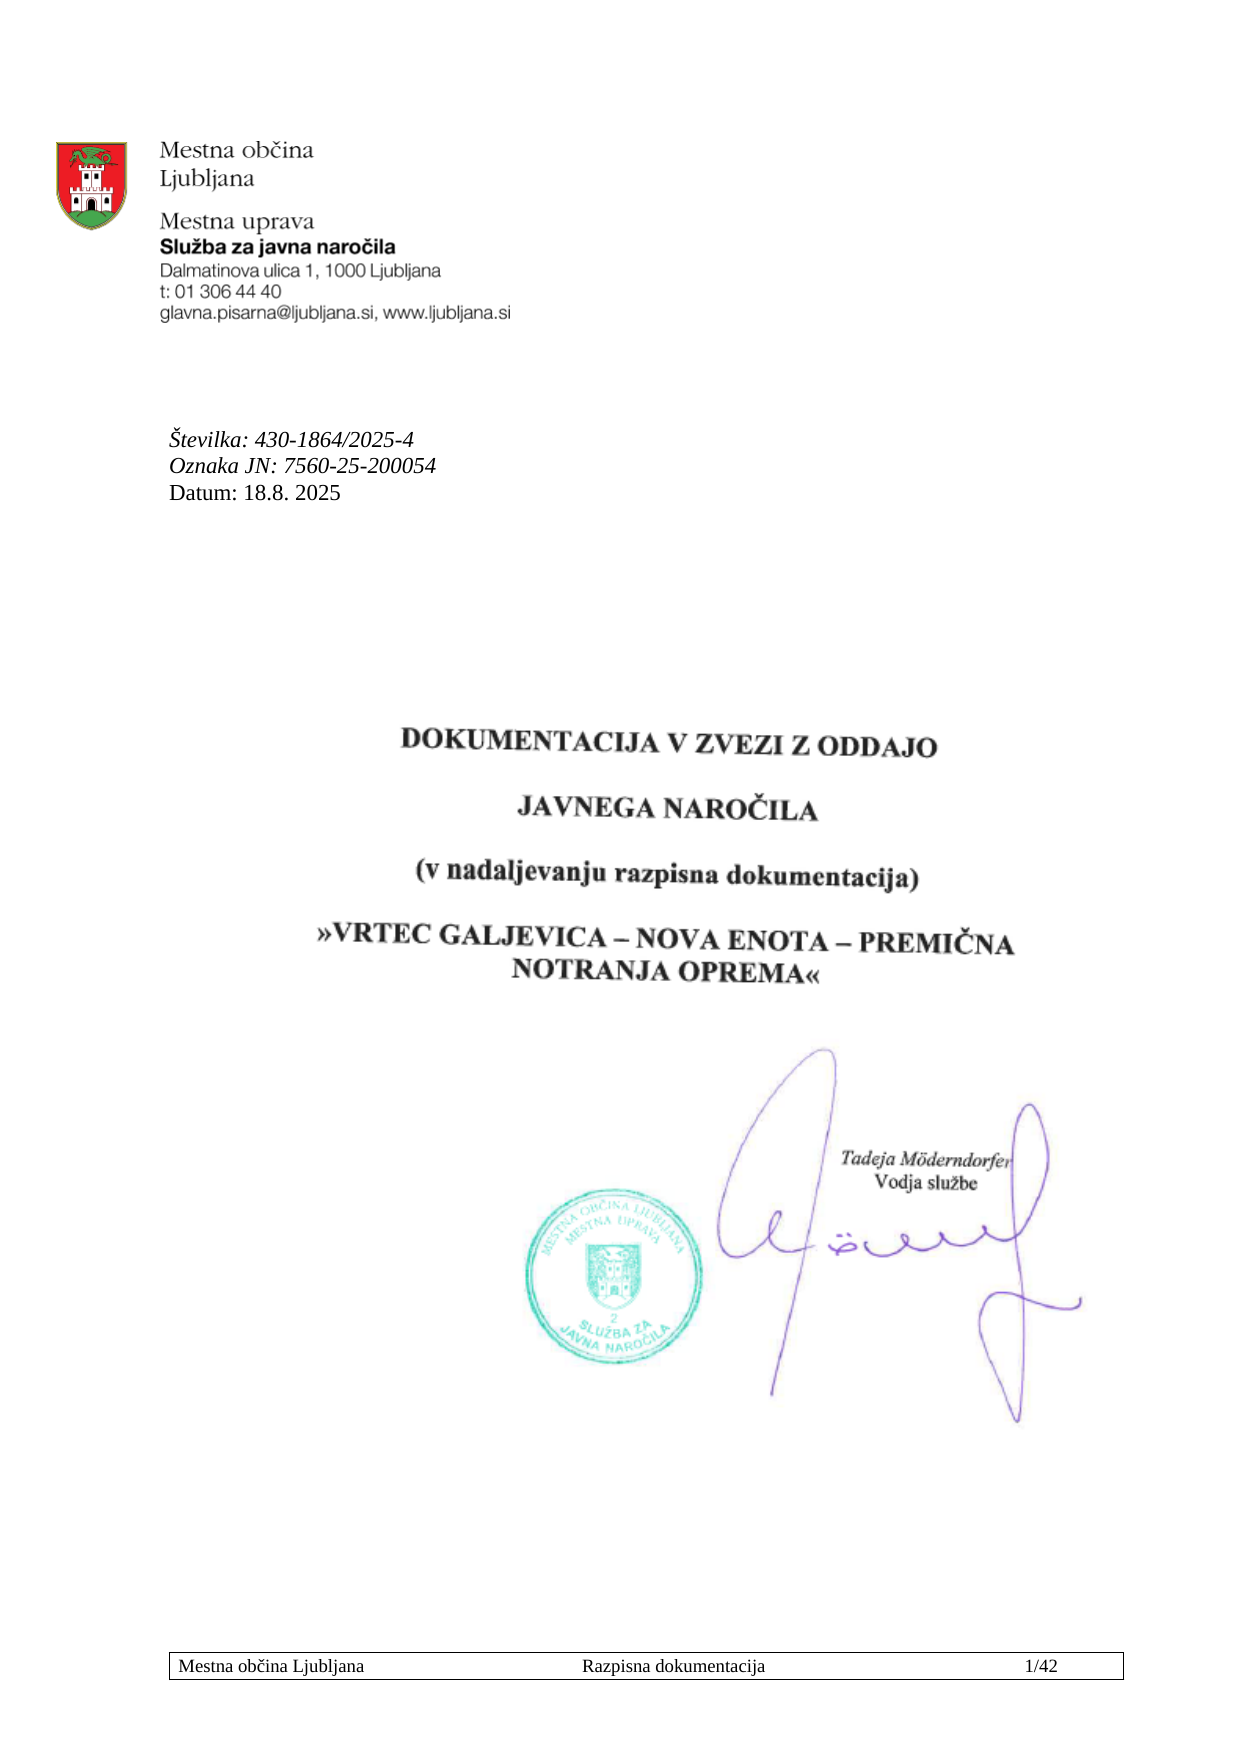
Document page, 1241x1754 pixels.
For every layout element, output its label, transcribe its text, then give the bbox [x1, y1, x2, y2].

text Oznaka JN: 7560-25-200054 [169, 452, 1115, 479]
text Datum: 18.8. 2025 [169, 479, 1115, 505]
text Številka: 430-1864/2025-4 [169, 426, 1115, 452]
picture [56, 141, 617, 400]
